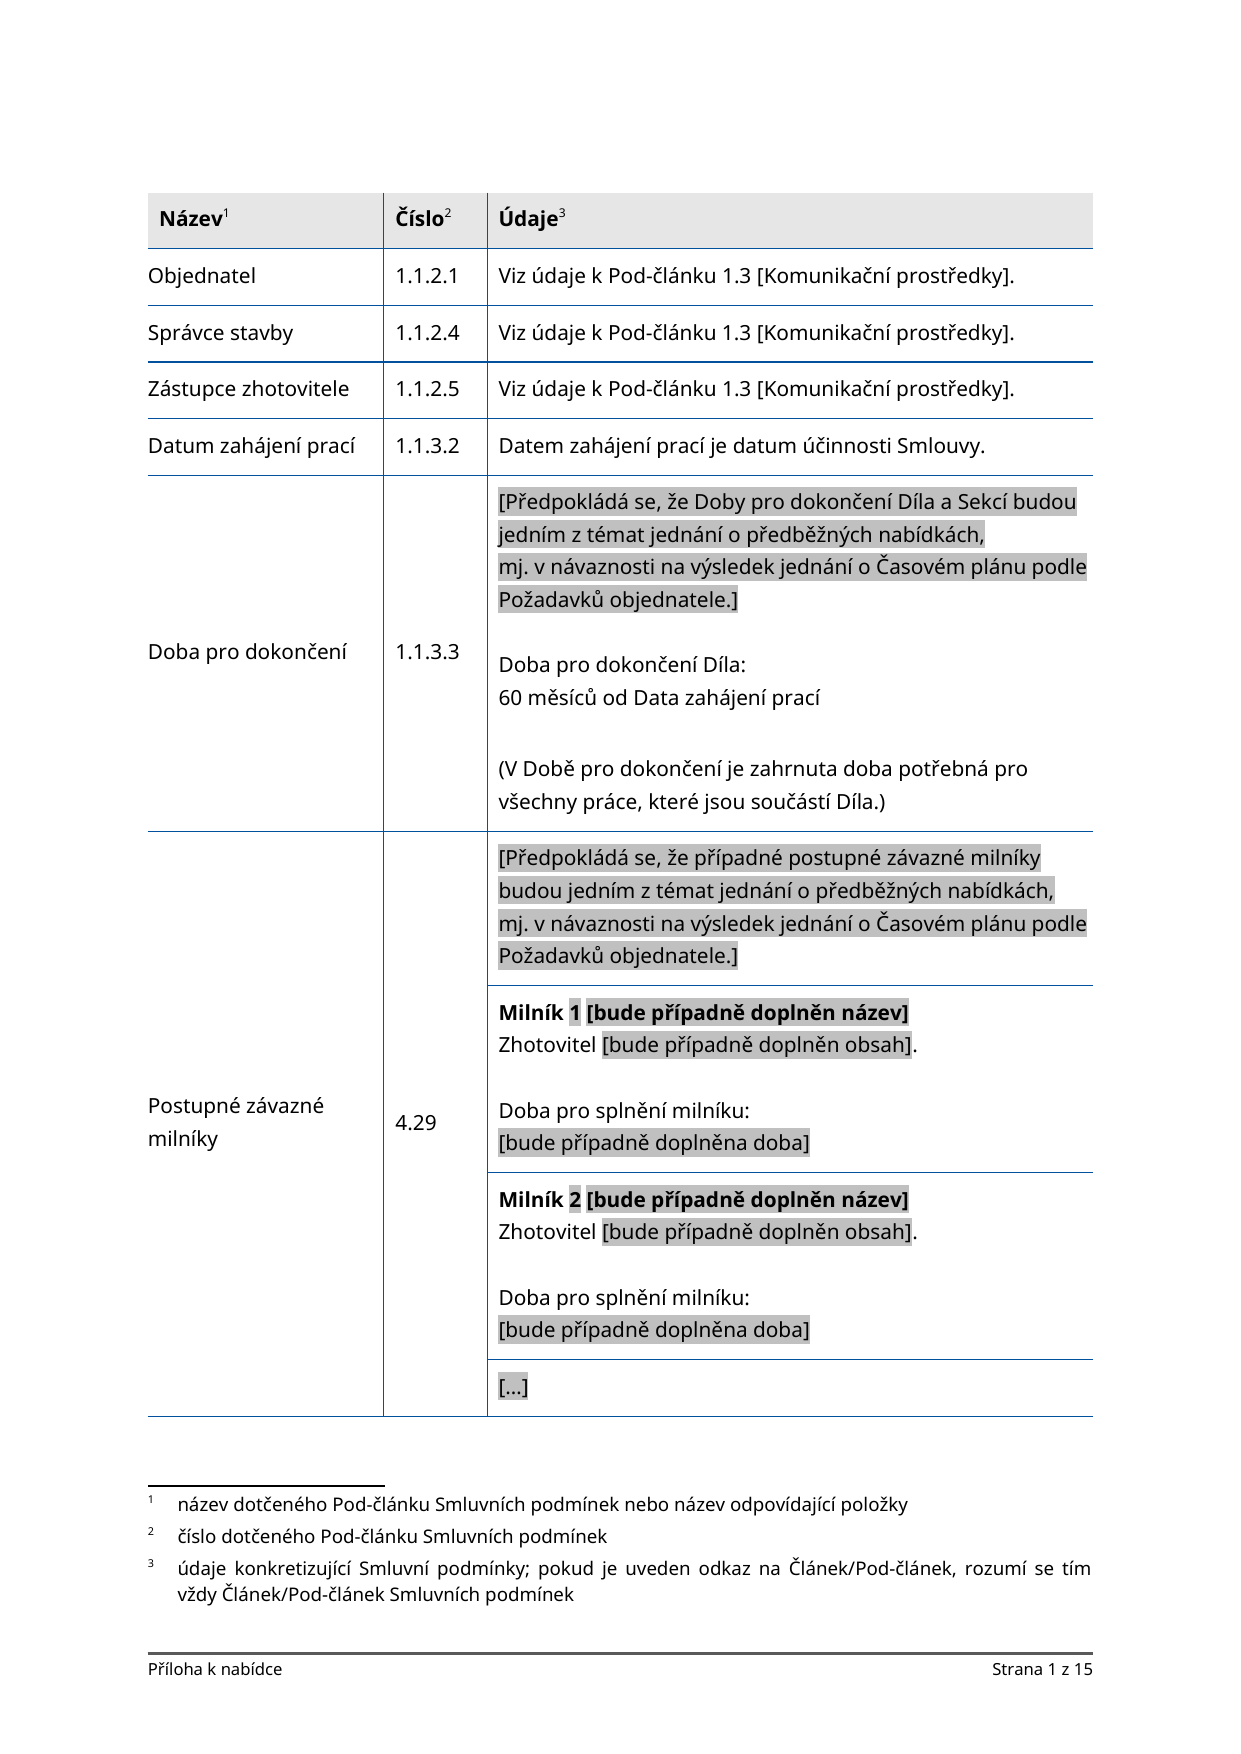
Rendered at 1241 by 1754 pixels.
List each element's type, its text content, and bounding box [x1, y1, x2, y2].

table_cell Postupné závazné milníky [148, 832, 383, 1416]
table_cell Viz údaje k Pod-článku 1.3 [Komunikační prostředky]. [488, 249, 1093, 305]
table_header Číslo [384, 193, 487, 248]
table_cell 1.1.2.4 [384, 306, 487, 361]
table_cell Objednatel [148, 249, 383, 305]
table_cell 1.1.3.3 [384, 476, 487, 831]
table_cell [Předpokládá se, že Doby pro dokončení Díla a Sekcí budou jedním z témat jednání o předběžných nabídkách, mj. v návaznosti na výsledek jednání o Časovém plánu podle Požadavků objednatele.] Doba pro dokončení Díla: 60 měsíců od Data zahájení prací (V Době pro dokončení je zahrnuta doba potřebná pro všechny práce, které jsou součástí Díla.) [488, 476, 1093, 831]
table_cell Viz údaje k Pod-článku 1.3 [Komunikační prostředky]. [488, 306, 1093, 361]
table_cell Milník 1 [bude případně doplněn název] Zhotovitel [bude případně doplněn obsah]. Doba pro splnění milníku: [bude případně doplněna doba] [488, 986, 1093, 1172]
table_cell 1.1.2.1 [384, 249, 487, 305]
table_cell Zástupce zhotovitele [148, 363, 383, 418]
table_cell 4.29 [384, 832, 487, 1416]
table_cell Datem zahájení prací je datum účinnosti Smlouvy. [488, 419, 1093, 474]
table_cell Správce stavby [148, 306, 383, 361]
table_cell Viz údaje k Pod-článku 1.3 [Komunikační prostředky]. [488, 363, 1093, 418]
table_cell Milník 2 [bude případně doplněn název] Zhotovitel [bude případně doplněn obsah]. Doba pro splnění milníku: [bude případně doplněna doba] [488, 1173, 1093, 1359]
table_header Název [148, 193, 383, 248]
table_cell Doba pro dokončení [148, 476, 383, 831]
table_cell [Předpokládá se, že případné postupné závazné milníky budou jedním z témat jednání o předběžných nabídkách, mj. v návaznosti na výsledek jednání o Časovém plánu podle Požadavků objednatele.] [488, 832, 1093, 985]
table_cell […] [488, 1360, 1093, 1416]
table_cell 1.1.2.5 [384, 363, 487, 418]
table_cell 1.1.3.2 [384, 419, 487, 474]
table_cell Datum zahájení prací [148, 419, 383, 474]
table_header Údaje [488, 193, 1093, 248]
